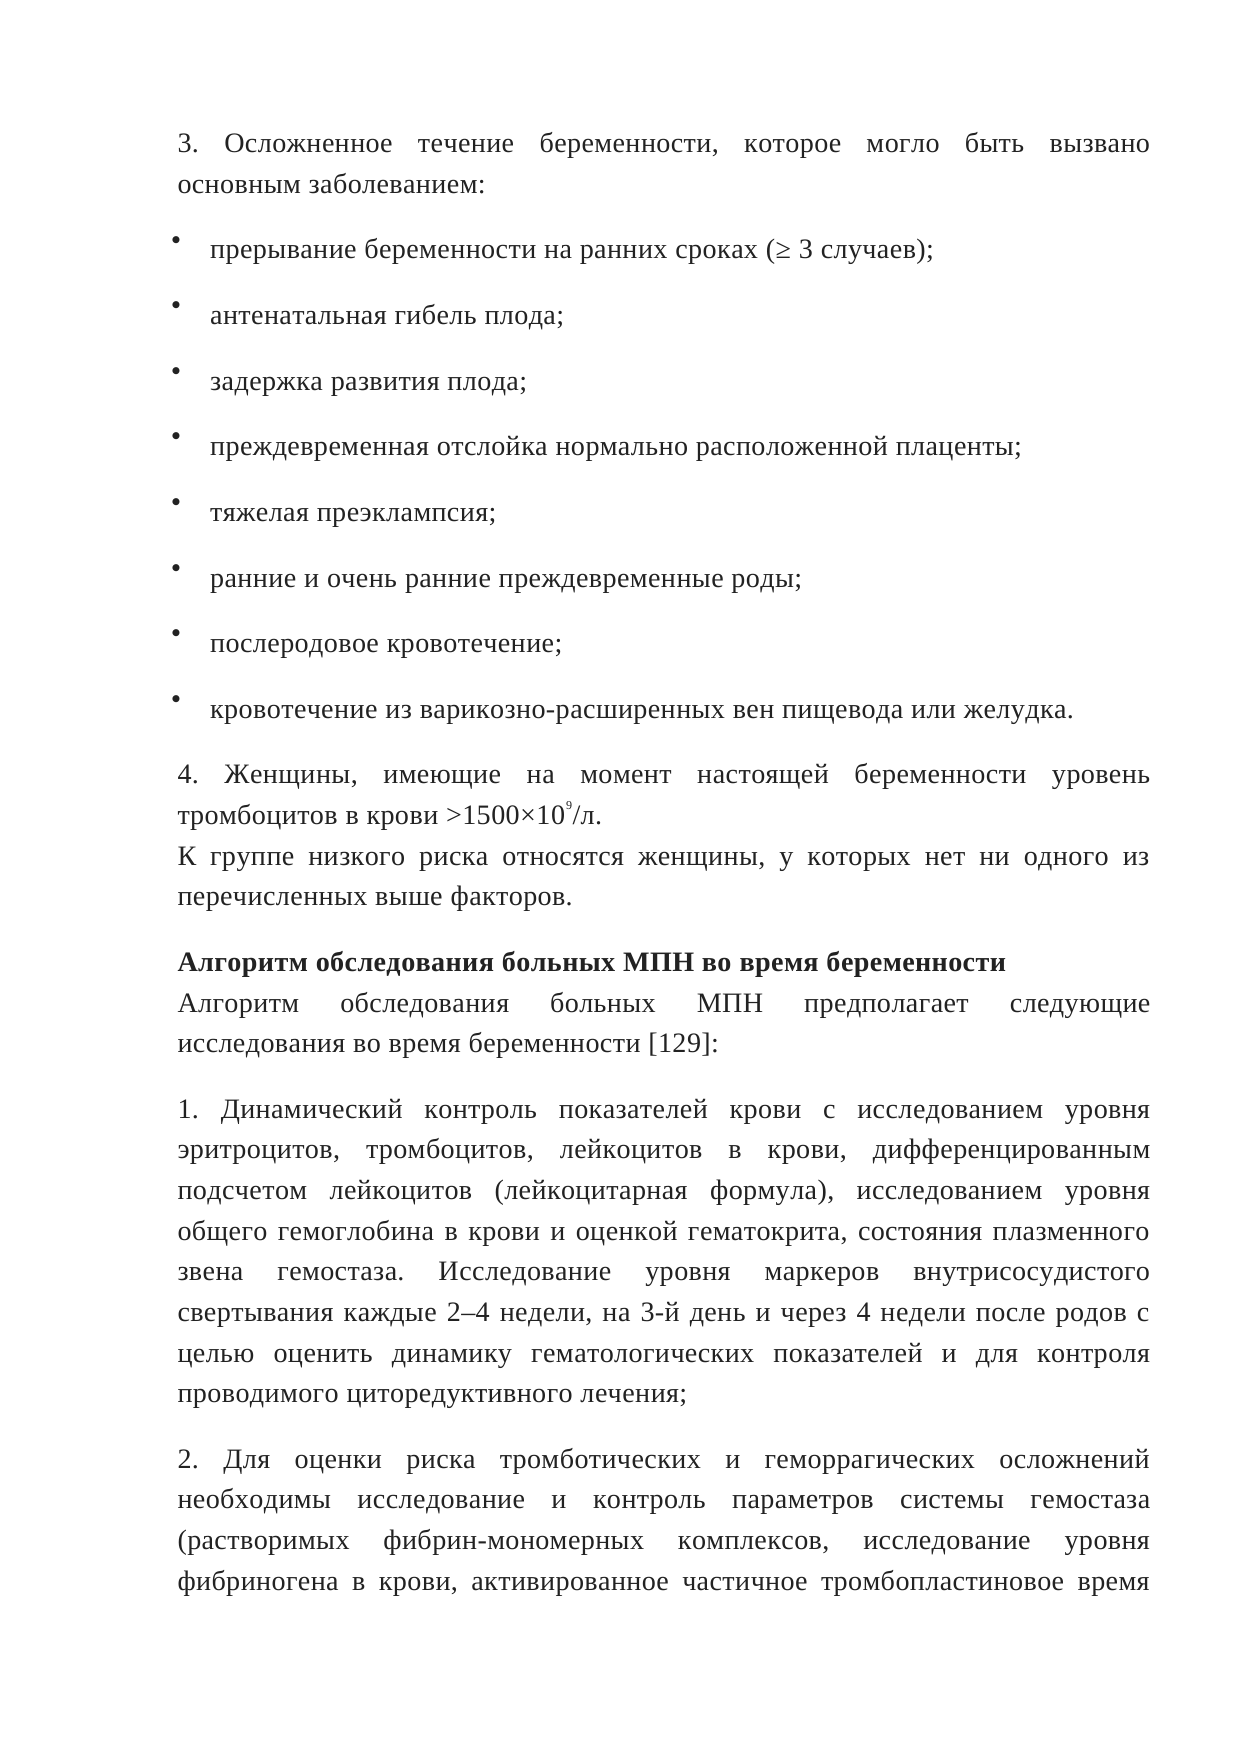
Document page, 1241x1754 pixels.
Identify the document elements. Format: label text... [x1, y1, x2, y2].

text К группе низкого риска относятся женщины, у которых нет ни одного из перечисленных выше факторов. [177, 831, 1152, 912]
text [177, 1434, 1152, 1596]
text Алгоритм обследования больных МПН во время беременности [177, 937, 1152, 977]
list кровотечение из варикозно-расширенных вен пищевода или желудка. [172, 684, 1152, 724]
text 4. Женщины, имеющие на момент настоящей беременности уровень тромбоцитов в крови >1500×109/л. [177, 749, 1152, 831]
list тяжелая преэклампсия; [172, 487, 1152, 527]
text 3. Осложненное течение беременности, которое могло быть вызвано основным заболеванием: [177, 118, 1152, 199]
list прерывание беременности на ранних сроках (≥ 3 случаев); [172, 224, 1152, 265]
list антенатальная гибель плода; [172, 290, 1152, 331]
list ранние и очень ранние преждевременные роды; [172, 552, 1152, 593]
text Алгоритм обследования больных МПН предполагает следующие исследования во время беременности [129]: [177, 977, 1152, 1059]
list послеродовое кровотечение; [172, 618, 1152, 659]
text 1. Динамический контроль показателей крови с исследованием уровня эритроцитов, тромбоцитов, лейкоцитов в крови, дифференцированным подсчетом лейкоцитов (лейкоцитарная формула), исследованием уровня общего гемоглобина в крови и оценкой гематокрита, состояния плазменного звена гемостаза. Исследование уровня маркеров внутрисосудистого свертывания каждые 2–4 недели, на 3-й день и через 4 недели после родов с целью оценить динамику гематологических показателей и для контроля проводимого циторедуктивного лечения; [177, 1084, 1152, 1409]
list задержка развития плода; [172, 356, 1152, 396]
list преждевременная отслойка нормально расположенной плаценты; [172, 421, 1152, 462]
